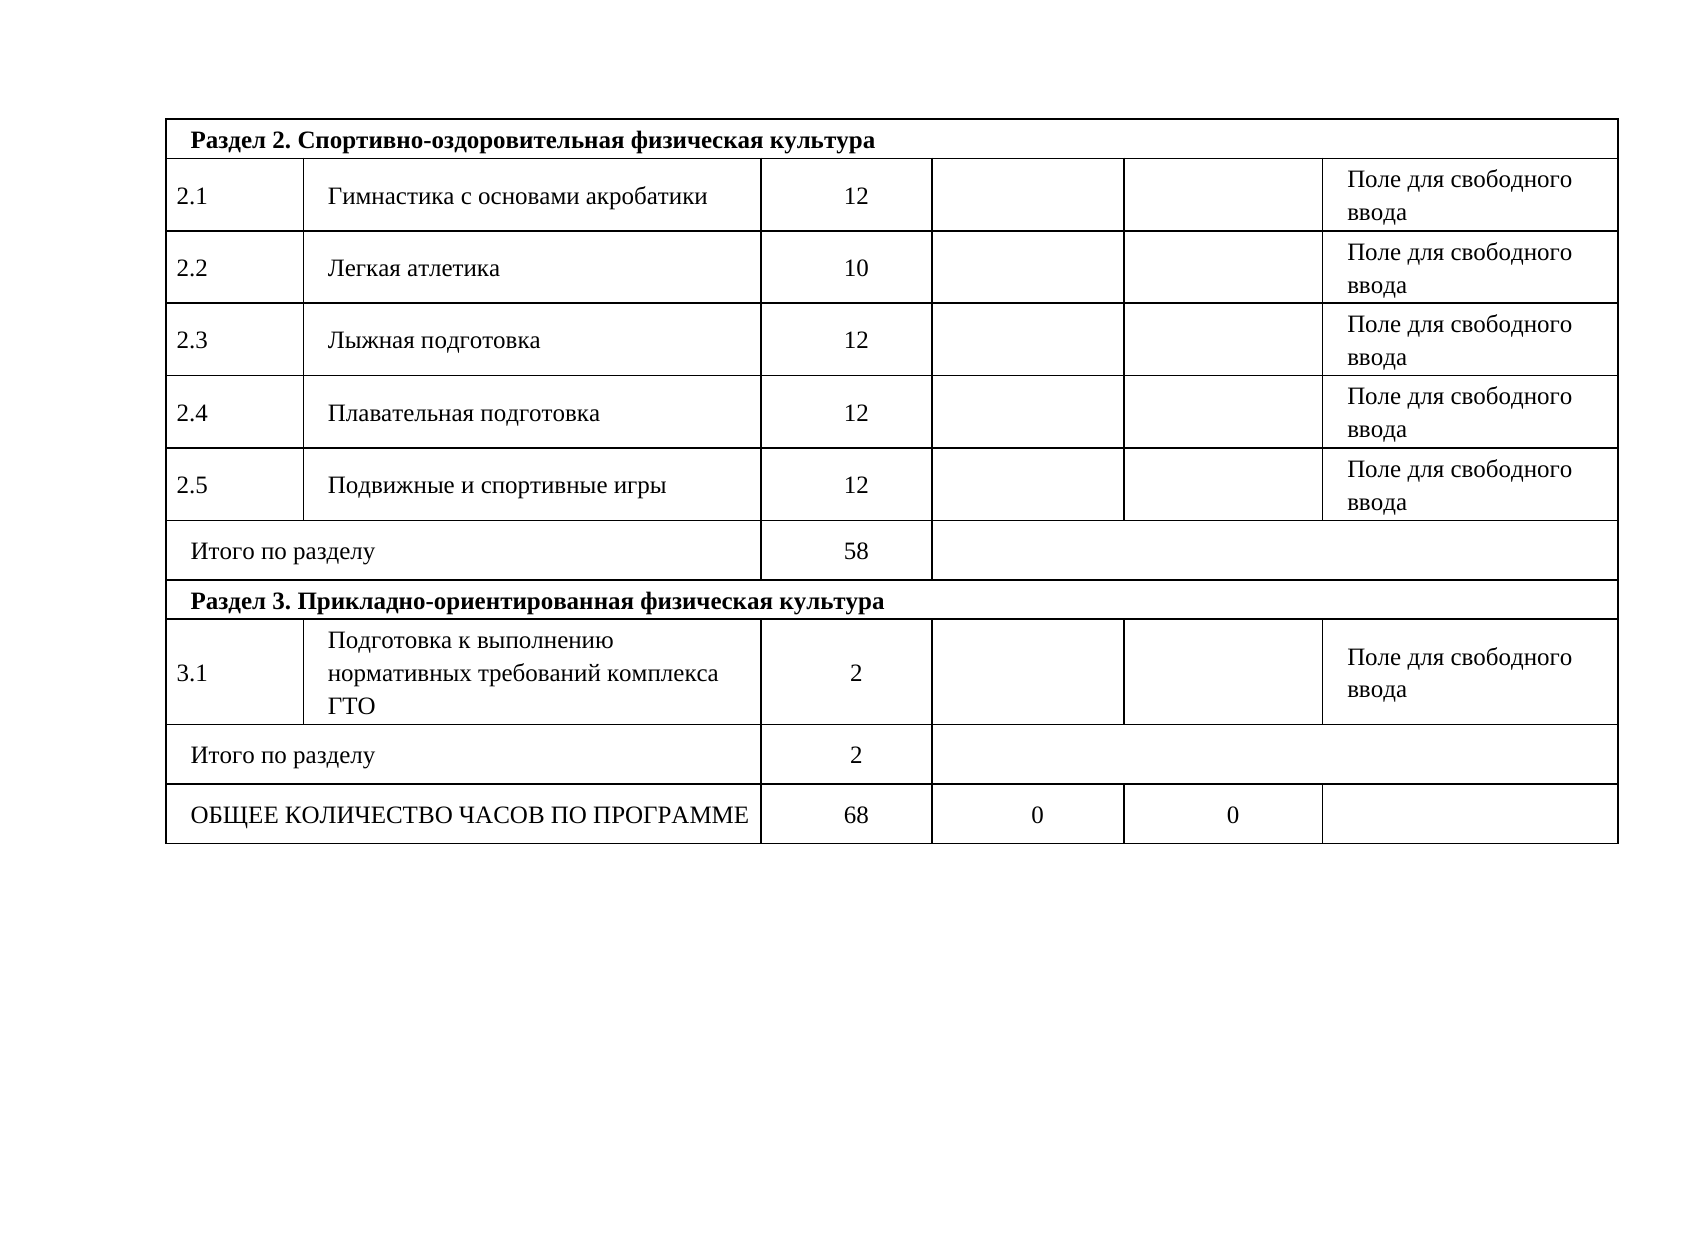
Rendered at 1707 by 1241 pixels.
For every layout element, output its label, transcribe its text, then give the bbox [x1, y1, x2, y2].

table_cell Поле для свободного ввода [1323, 159, 1617, 230]
table_cell [933, 159, 1123, 230]
table_cell [1125, 449, 1322, 519]
table_cell [933, 521, 1617, 579]
table_cell Поле для свободного ввода [1323, 232, 1617, 302]
table_cell Итого по разделу [167, 725, 760, 783]
table_cell 0 [1125, 785, 1322, 843]
table_cell Лыжная подготовка [304, 304, 760, 375]
table_cell [933, 232, 1123, 302]
table_cell 2 [762, 725, 931, 783]
table_cell Подвижные и спортивные игры [304, 449, 760, 519]
table_cell 12 [762, 304, 931, 375]
table_cell [933, 449, 1123, 519]
table_cell 2.3 [167, 304, 303, 375]
table_cell 68 [762, 785, 931, 843]
table_cell Поле для свободного ввода [1323, 376, 1617, 447]
table_cell [1323, 785, 1617, 843]
table_cell 12 [762, 376, 931, 447]
table_cell [933, 304, 1123, 375]
table_cell 2.4 [167, 376, 303, 447]
table_cell 2.1 [167, 159, 303, 230]
table_cell 10 [762, 232, 931, 302]
table_cell 0 [933, 785, 1123, 843]
table_cell [1125, 304, 1322, 375]
table_cell Раздел 3. Прикладно-ориентированная физическая культура [167, 581, 1617, 618]
table_cell [1125, 232, 1322, 302]
table_cell [1125, 159, 1322, 230]
table_cell Итого по разделу [167, 521, 760, 579]
table_cell Гимнастика с основами акробатики [304, 159, 760, 230]
table_cell Поле для свободного ввода [1323, 620, 1617, 724]
table_cell 2.2 [167, 232, 303, 302]
table_cell [933, 620, 1123, 724]
table_cell Подготовка к выполнению нормативных требований комплекса ГТО [304, 620, 760, 724]
table_cell [933, 376, 1123, 447]
table_cell [933, 725, 1617, 783]
table_cell 58 [762, 521, 931, 579]
table_cell Плавательная подготовка [304, 376, 760, 447]
table_cell 2 [762, 620, 931, 724]
table_cell ОБЩЕЕ КОЛИЧЕСТВО ЧАСОВ ПО ПРОГРАММЕ [167, 785, 760, 843]
table_cell Поле для свободного ввода [1323, 304, 1617, 375]
table_cell Поле для свободного ввода [1323, 449, 1617, 519]
table_cell 3.1 [167, 620, 303, 724]
table_cell [1125, 376, 1322, 447]
table_cell 2.5 [167, 449, 303, 519]
table_cell Легкая атлетика [304, 232, 760, 302]
table_cell [1125, 620, 1322, 724]
table_cell Раздел 2. Спортивно-оздоровительная физическая культура [167, 120, 1617, 157]
table_cell 12 [762, 449, 931, 519]
table_cell 12 [762, 159, 931, 230]
